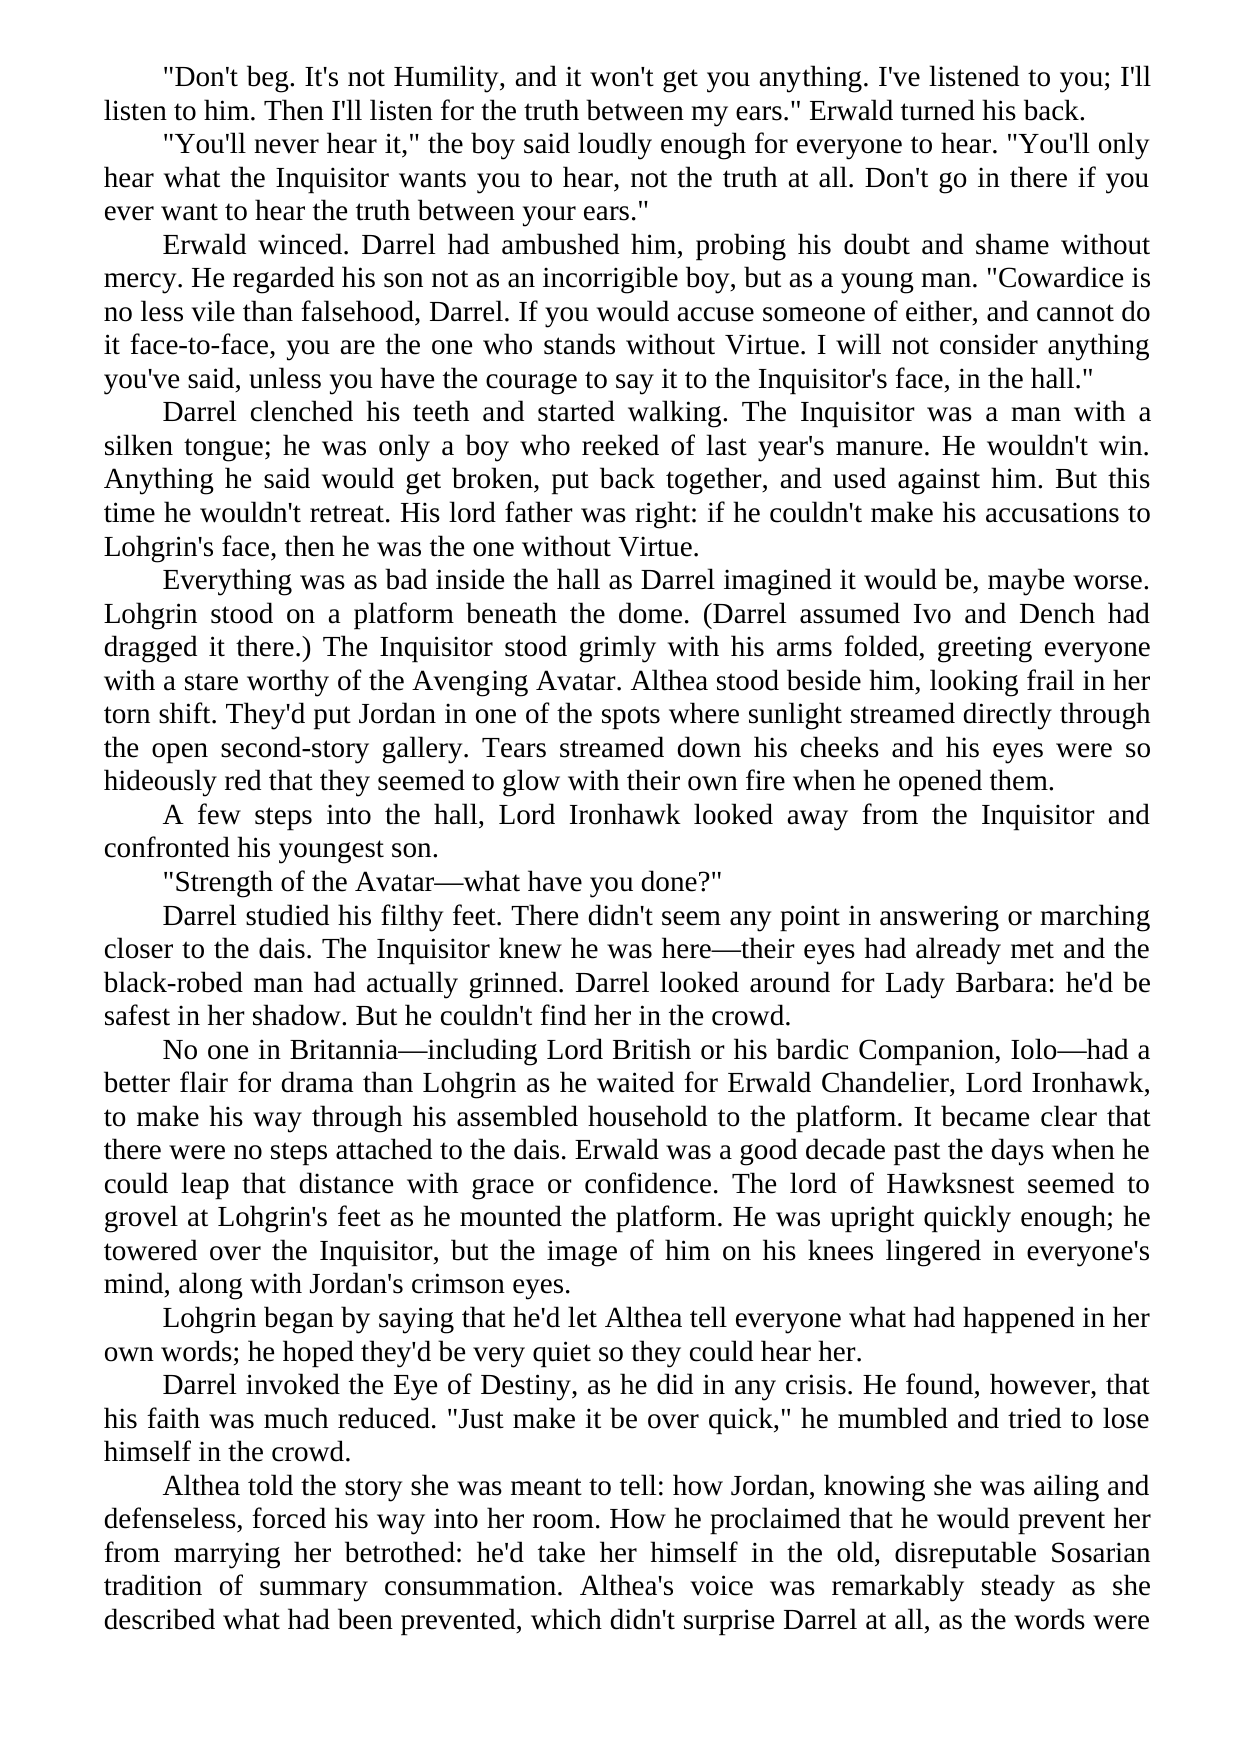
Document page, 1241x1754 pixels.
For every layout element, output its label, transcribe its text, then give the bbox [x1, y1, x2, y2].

text "Strength of the Avatar—what have you done?" [103, 864, 1152, 898]
text A few steps into the hall, Lord Ironhawk looked away from the Inquisitor and confronted his youngest son. [103, 797, 1152, 864]
text Everything was as bad inside the hall as Darrel imagined it would be, maybe worse. Lohgrin stood on a platform beneath the dome. (Darrel assumed Ivo and Dench had dragged it there.) The Inquisitor stood grimly with his arms folded, greeting everyone with a stare worthy of the Avenging Avatar. Althea stood beside him, looking frail in her torn shift. They'd put Jordan in one of the spots where sunlight streamed directly through the open second-story gallery. Tears streamed down his cheeks and his eyes were so hideously red that they seemed to glow with their own fire when he opened them. [103, 562, 1152, 797]
text Erwald winced. Darrel had ambushed him, probing his doubt and shame without mercy. He regarded his son not as an incorrigible boy, but as a young man. "Cowardice is no less vile than falsehood, Darrel. If you would accuse someone of either, and cannot do it face-to-face, you are the one who stands without Virtue. I will not consider anything you've said, unless you have the courage to say it to the Inquisitor's face, in the hall." [103, 227, 1152, 394]
text Darrel invoked the Eye of Destiny, as he did in any crisis. He found, however, that his faith was much reduced. "Just make it be over quick," he mumbled and tried to lose himself in the crowd. [103, 1367, 1152, 1468]
text Darrel studied his filthy feet. There didn't seem any point in answering or marching closer to the dais. The Inquisitor knew he was here—their eyes had already met and the black-robed man had actually grinned. Darrel looked around for Lady Barbara: he'd be safest in her shadow. But he couldn't find her in the crowd. [103, 898, 1152, 1032]
text Darrel clenched his teeth and started walking. The Inquisitor was a man with a silken tongue; he was only a boy who reeked of last year's manure. He wouldn't win. Anything he said would get broken, put back together, and used against him. But this time he wouldn't retreat. His lord father was right: if he couldn't make his accusations to Lohgrin's face, then he was the one without Virtue. [103, 394, 1152, 562]
text Lohgrin began by saying that he'd let Althea tell everyone what had happened in her own words; he hoped they'd be very quiet so they could hear her. [103, 1300, 1152, 1367]
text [103, 1468, 1152, 1636]
text "You'll never hear it," the boy said loudly enough for everyone to hear. "You'll only hear what the Inquisitor wants you to hear, not the truth at all. Don't go in there if you ever want to hear the truth between your ears." [103, 126, 1152, 227]
text "Don't beg. It's not Humility, and it won't get you anything. I've listened to you; I'll listen to him. Then I'll listen for the truth between my ears." Erwald turned his back. [103, 59, 1152, 126]
text No one in Britannia—including Lord British or his bardic Companion, Iolo—had a better flair for drama than Lohgrin as he waited for Erwald Chandelier, Lord Ironhawk, to make his way through his assembled household to the platform. It became clear that there were no steps attached to the dais. Erwald was a good decade past the days when he could leap that distance with grace or confidence. The lord of Hawksnest seemed to grovel at Lohgrin's feet as he mounted the platform. He was upright quickly enough; he towered over the Inquisitor, but the image of him on his knees lingered in everyone's mind, along with Jordan's crimson eyes. [103, 1032, 1152, 1300]
